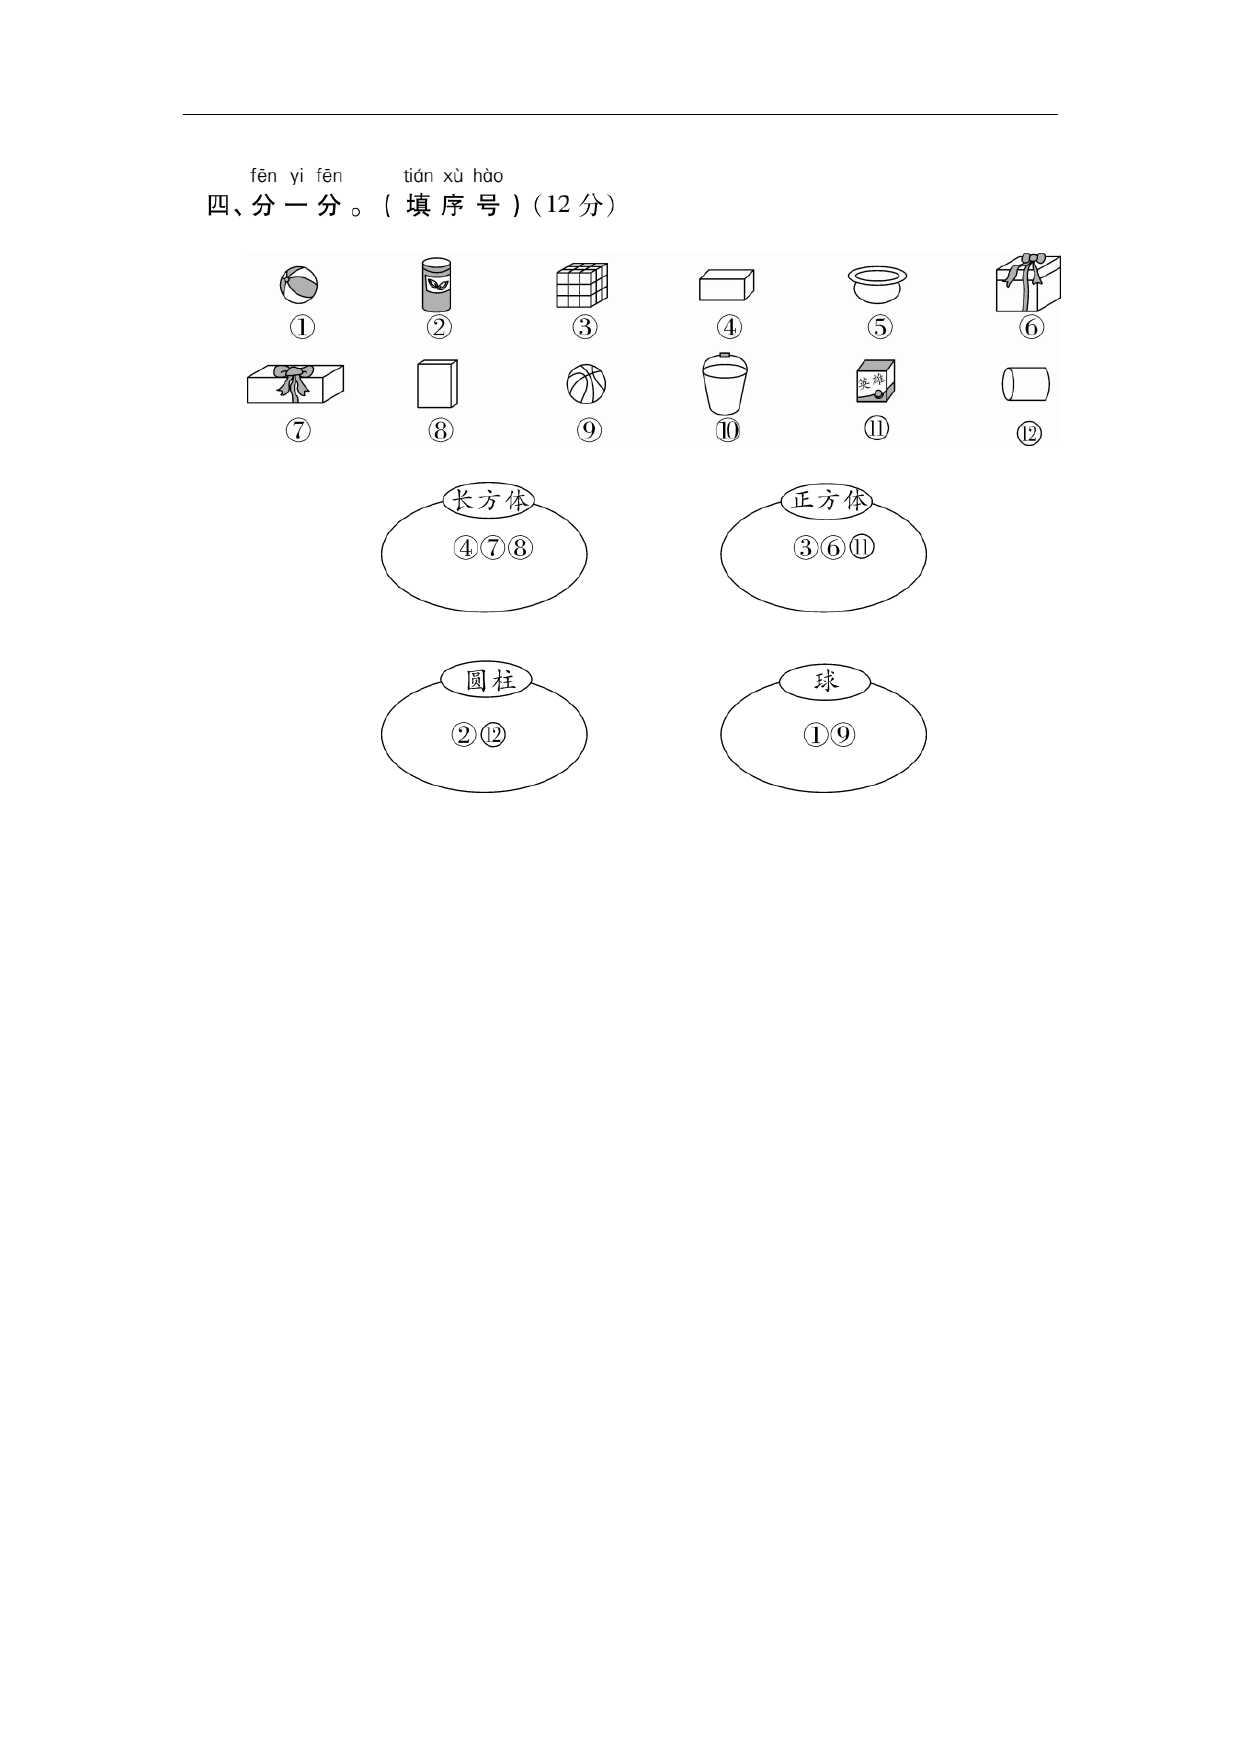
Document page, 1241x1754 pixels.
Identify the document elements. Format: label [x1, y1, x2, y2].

picture [193, 162, 1069, 797]
